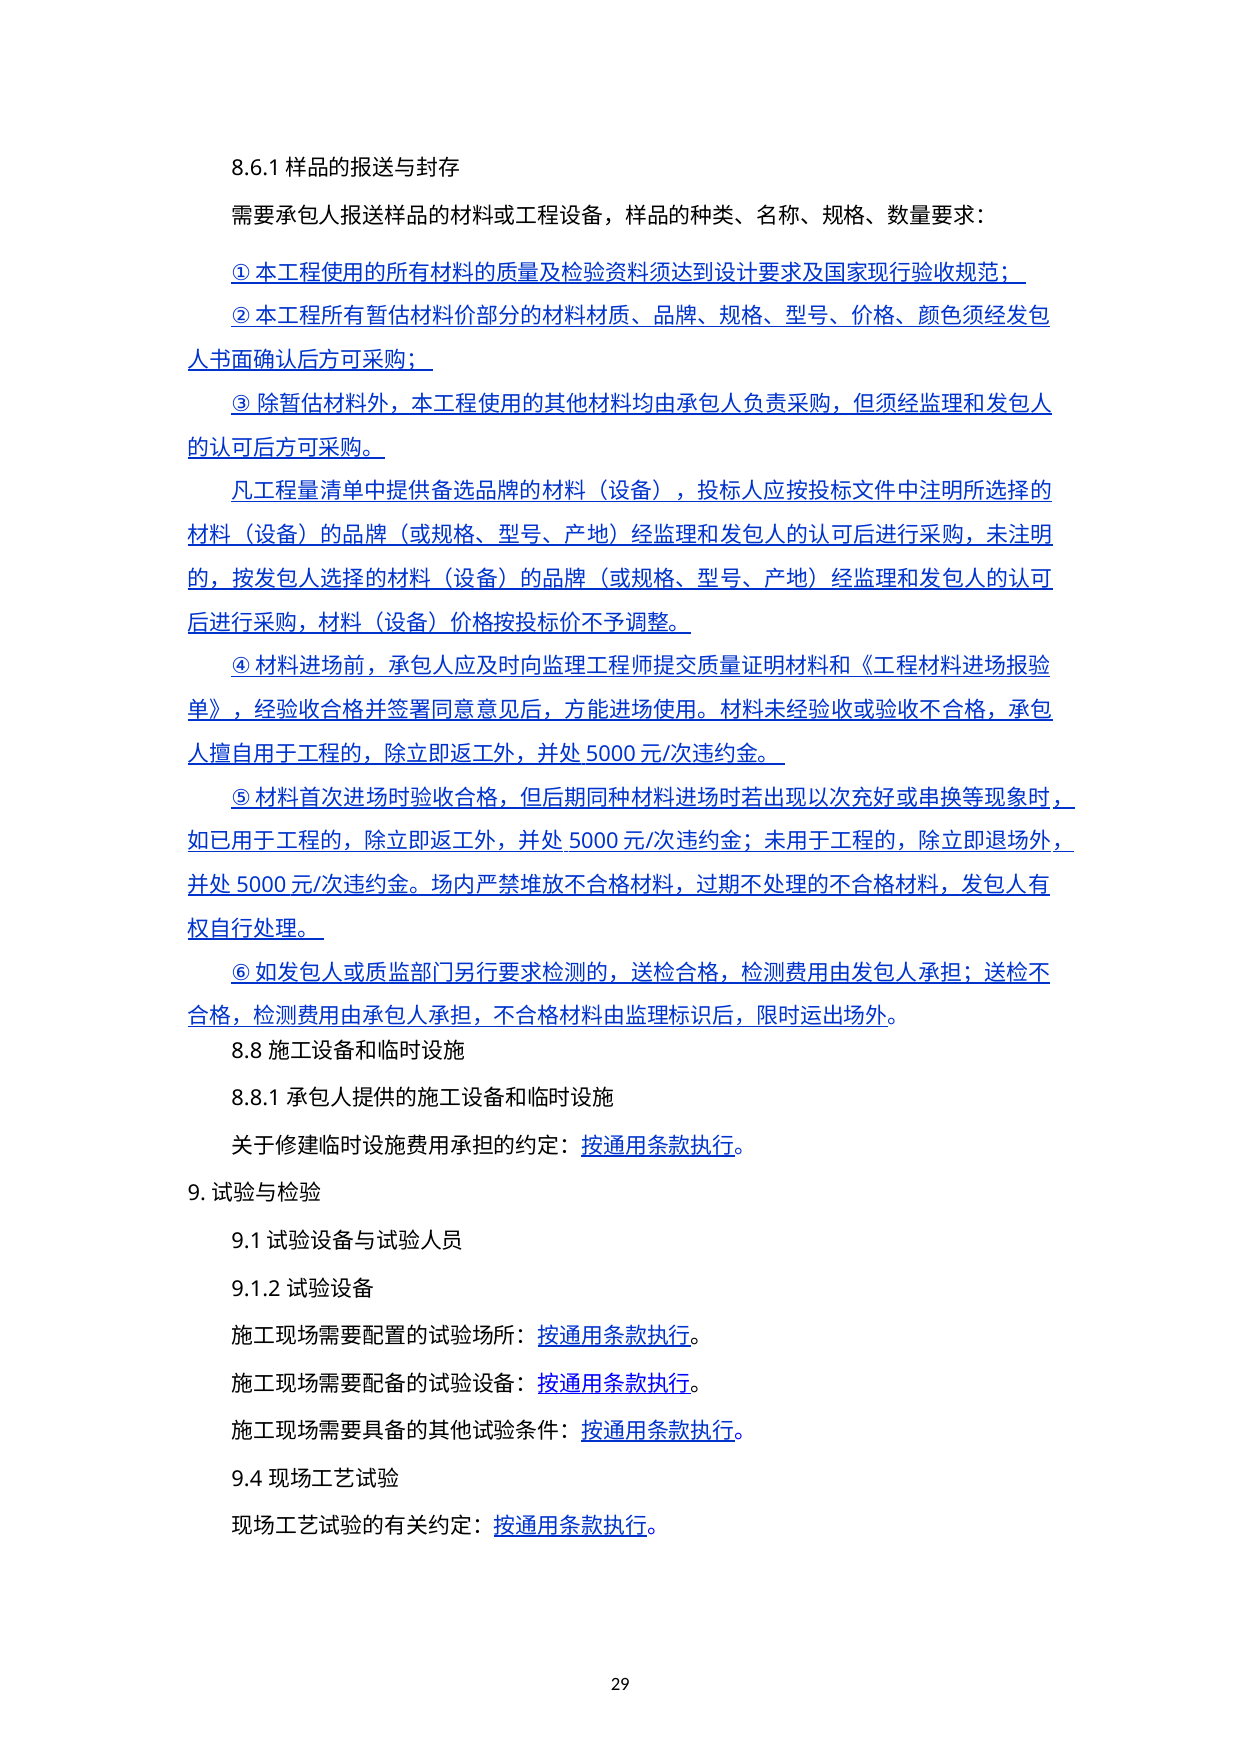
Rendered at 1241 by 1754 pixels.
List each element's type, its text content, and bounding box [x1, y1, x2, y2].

text 8.8.1 承包人提供的施工设备和临时设施 [187, 1080, 1053, 1112]
text 9.4 现场工艺试验 [187, 1461, 1053, 1492]
text 需要承包人报送样品的材料或工程设备，样品的种类、名称、规格、数量要求： [187, 198, 1053, 229]
text 凡工程量清单中提供备选品牌的材料（设备），投标人应按投标文件中注明所选择的材料（设备）的品牌（或规格、型号、产地）经监理和发包人的认可后进行采购，未注明的，按发包人选择的材料（设备）的品牌（或规格、型号、产地）经监理和发包人的认可后进行采购，材料（设备）价格按投标价不予调整。 [187, 464, 1053, 544]
text ⑥如发包人或质监部门另行要求检测的，送检合格，检测费用由发包人承担；送检不合格，检测费用由承包人承担，不合格材料由监理标识后，限时运出场外。 [187, 945, 1053, 1033]
text 9.1.2 试验设备 [187, 1271, 1053, 1302]
text ①本工程使用的所有材料的质量及检验资料须达到设计要求及国家现行验收规范； [187, 245, 1053, 289]
text 8.6.1样品的报送与封存 [187, 150, 1053, 182]
text ②本工程所有暂估材料价部分的材料材质、品牌、规格、型号、价格、颜色须经发包人书面确认后方可采购； [187, 289, 1053, 376]
text ⑤材料首次进场时验收合格，但后期同种材料进场时若出现以次充好或串换等现象时，如已用于工程的，除立即返工外，并处5000元/次违约金；未用于工程的，除立即退场外，并处5000元/次违约金。场内严禁堆放不合格材料，过期不处理的不合格材料，发包人有权自行处理。 [187, 770, 1053, 945]
text ④材料进场前，承包人应及时向监理工程师提交质量证明材料和《工程材料进场报验单》，经验收合格并签署同意意见后，方能进场使用。材料未经验收或验收不合格，承包人擅自用于工程的，除立即返工外，并处5000元/次违约金。 [187, 639, 1053, 719]
text 现场工艺试验的有关约定：按通用条款执行。 [187, 1508, 1053, 1540]
text ④材料进场前，承包人应及时向监理工程师提交质量证明材料和《工程材料进场报验单》，经验收合格并签署同意意见后，方能进场使用。材料未经验收或验收不合格，承包人擅自用于工程的，除立即返工外，并处5000元/次违约金。 [187, 720, 1053, 770]
text 8.8 施工设备和临时设施 [187, 1033, 1053, 1064]
text ③ 除暂估材料外，本工程使用的其他材料均由承包人负责采购，但须经监理和发包人的认可后方可采购。 [187, 376, 1053, 464]
text 凡工程量清单中提供备选品牌的材料（设备），投标人应按投标文件中注明所选择的材料（设备）的品牌（或规格、型号、产地）经监理和发包人的认可后进行采购，未注明的，按发包人选择的材料（设备）的品牌（或规格、型号、产地）经监理和发包人的认可后进行采购，材料（设备）价格按投标价不予调整。 [187, 545, 1053, 588]
text 关于修建临时设施费用承担的约定：按通用条款执行。 [187, 1128, 1053, 1159]
text 施工现场需要配置的试验场所：按通用条款执行。 [187, 1318, 1053, 1350]
text 凡工程量清单中提供备选品牌的材料（设备），投标人应按投标文件中注明所选择的材料（设备）的品牌（或规格、型号、产地）经监理和发包人的认可后进行采购，未注明的，按发包人选择的材料（设备）的品牌（或规格、型号、产地）经监理和发包人的认可后进行采购，材料（设备）价格按投标价不予调整。 [187, 589, 1053, 639]
text 9.1试验设备与试验人员 [187, 1223, 1053, 1255]
text 施工现场需要具备的其他试验条件：按通用条款执行。 [187, 1413, 1053, 1445]
text 施工现场需要配备的试验设备：按通用条款执行。 [187, 1366, 1053, 1397]
subtitle 9. 试验与检验 [187, 1175, 1053, 1207]
